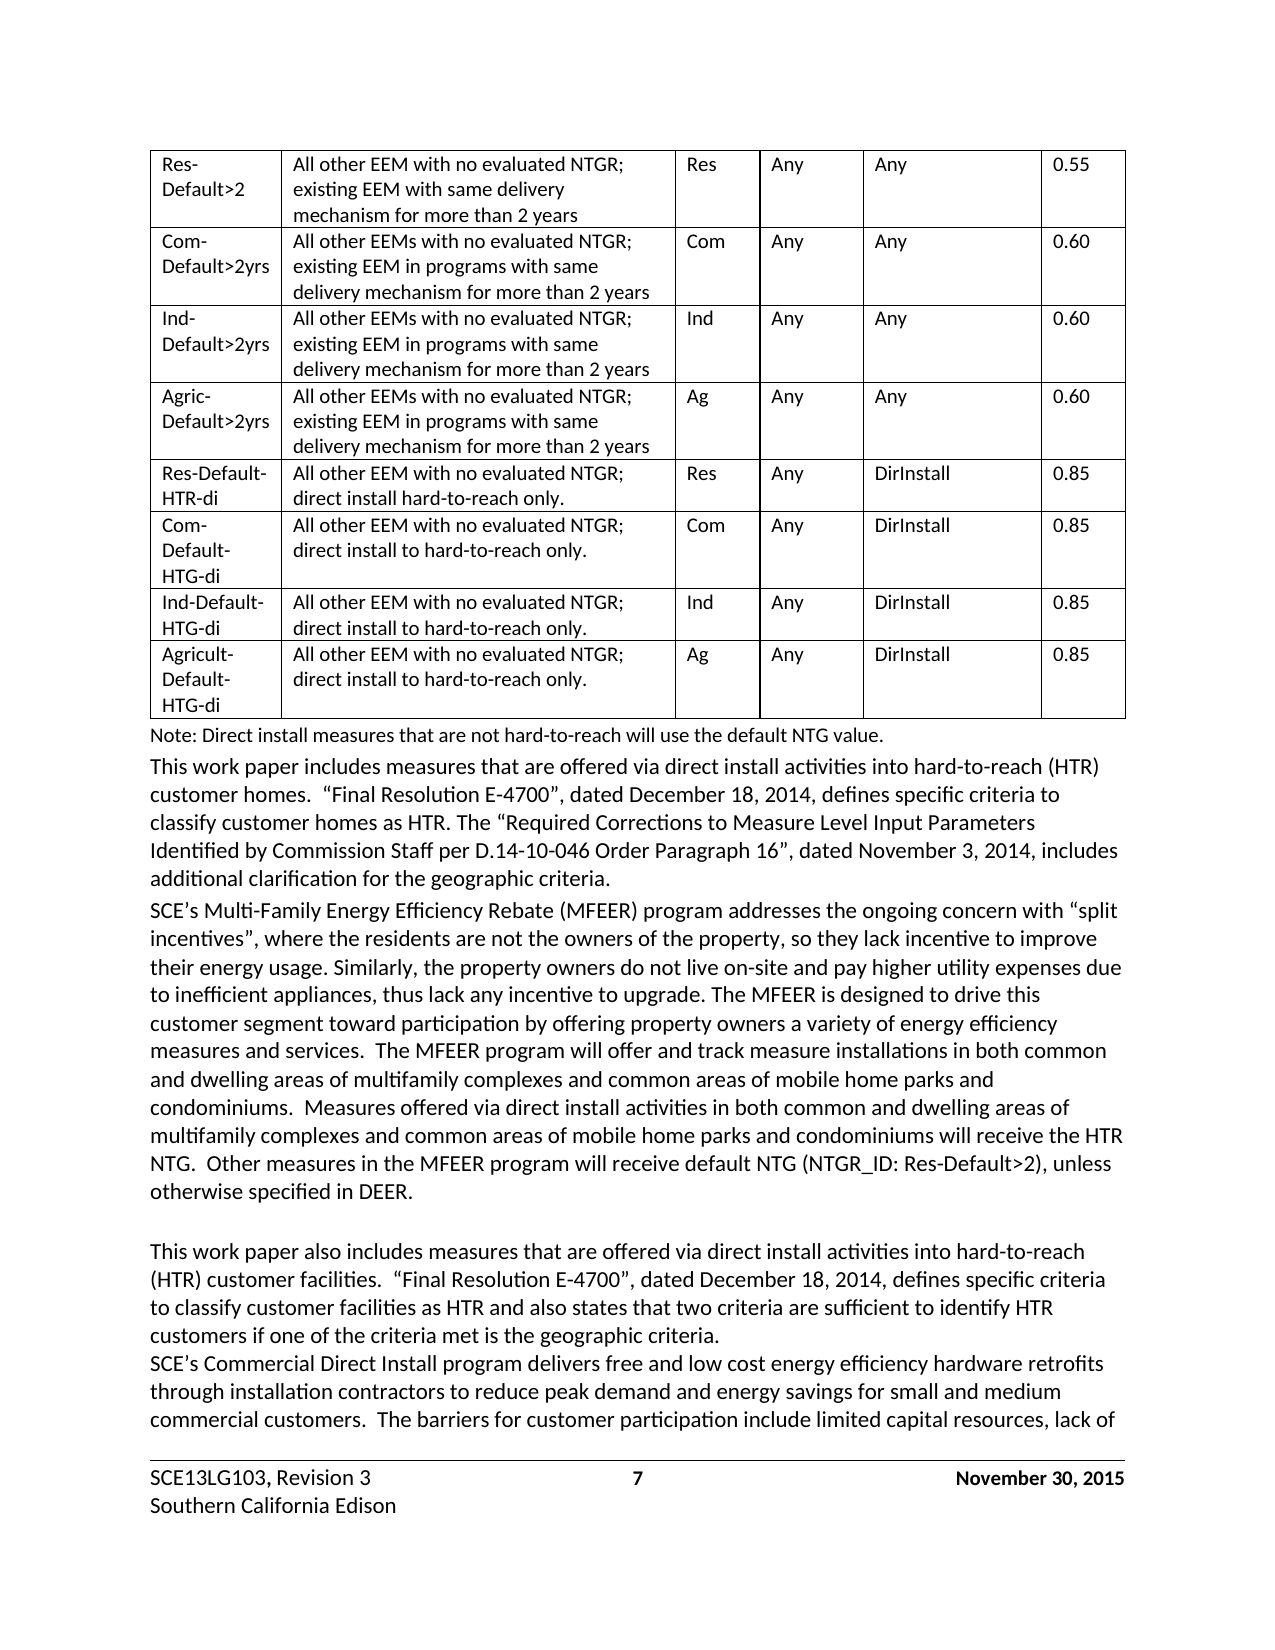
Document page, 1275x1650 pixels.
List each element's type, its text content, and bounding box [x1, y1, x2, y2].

table_cell Any [864, 228, 1041, 304]
table_cell All other EEM with no evaluated NTGR; direct install to hard-to-reach only. [282, 512, 675, 588]
table_cell Ind [676, 589, 759, 640]
table_cell DirInstall [864, 512, 1041, 588]
table_cell DirInstall [864, 641, 1041, 717]
table_cell 0.60 [1042, 306, 1125, 382]
table_cell 0.85 [1042, 512, 1125, 588]
table_cell Any [761, 512, 863, 588]
table_cell All other EEM with no evaluated NTGR; direct install hard-to-reach only. [282, 460, 675, 511]
table_cell Res-Default>2 [151, 151, 281, 227]
table_cell All other EEMs with no evaluated NTGR; existing EEM in programs with same delivery mechanism for more than 2 years [282, 228, 675, 304]
table_cell Ind-Default>2yrs [151, 306, 281, 382]
table_cell All other EEMs with no evaluated NTGR; existing EEM in programs with same delivery mechanism for more than 2 years [282, 383, 675, 459]
table_cell Res-Default-HTR-di [151, 460, 281, 511]
table_cell Ag [676, 383, 759, 459]
table_cell Com-Default-HTG-di [151, 512, 281, 588]
table_cell Any [761, 151, 863, 227]
table_cell All other EEM with no evaluated NTGR; direct install to hard-to-reach only. [282, 641, 675, 717]
text This work paper includes measures that are offered via direct install activities into hard-to-reach (HTR) customer homes. “Final Resolution E-4700”, dated December 18, 2014, defines specific criteria to classify customer homes as HTR. The “Required Corrections to Measure Level Input Parameters Identified by Commission Staff per D.14-10-046 Order Paragraph 16”, dated November 3, 2014, includes additional clarification for the geographic criteria. [150, 752, 1125, 892]
text Note: Direct install measures that are not hard-to-reach will use the default NTG value. [150, 723, 1125, 748]
table_cell Any [761, 306, 863, 382]
table_cell Agric-Default>2yrs [151, 383, 281, 459]
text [150, 1349, 1125, 1433]
table_cell All other EEM with no evaluated NTGR; existing EEM with same delivery mechanism for more than 2 years [282, 151, 675, 227]
table_cell Com-Default>2yrs [151, 228, 281, 304]
table_cell Ag [676, 641, 759, 717]
table_cell Any [761, 641, 863, 717]
table_cell 0.85 [1042, 589, 1125, 640]
table_cell 0.85 [1042, 460, 1125, 511]
table_cell 0.85 [1042, 641, 1125, 717]
table_cell Ind [676, 306, 759, 382]
table_cell Any [761, 383, 863, 459]
table_cell Ind-Default-HTG-di [151, 589, 281, 640]
table_cell Any [864, 151, 1041, 227]
table_cell Any [761, 460, 863, 511]
table_cell Any [761, 228, 863, 304]
table_cell DirInstall [864, 589, 1041, 640]
table_cell All other EEM with no evaluated NTGR; direct install to hard-to-reach only. [282, 589, 675, 640]
table_cell Com [676, 228, 759, 304]
table_cell 0.60 [1042, 383, 1125, 459]
table_cell 0.55 [1042, 151, 1125, 227]
text This work paper also includes measures that are offered via direct install activities into hard-to-reach (HTR) customer facilities. “Final Resolution E-4700”, dated December 18, 2014, defines specific criteria to classify customer facilities as HTR and also states that two criteria are sufficient to identify HTR customers if one of the criteria met is the geographic criteria. [150, 1237, 1125, 1349]
table_cell Any [864, 383, 1041, 459]
table_cell Res [676, 460, 759, 511]
text SCE’s Multi-Family Energy Efficiency Rebate (MFEER) program addresses the ongoing concern with “split incentives”, where the residents are not the owners of the property, so they lack incentive to improve their energy usage. Similarly, the property owners do not live on-site and pay higher utility expenses due to inefficient appliances, thus lack any incentive to upgrade. The MFEER is designed to drive this customer segment toward participation by offering property owners a variety of energy efficiency measures and services. The MFEER program will offer and track measure installations in both common and dwelling areas of multifamily complexes and common areas of mobile home parks and condominiums. Measures offered via direct install activities in both common and dwelling areas of multifamily complexes and common areas of mobile home parks and condominiums will receive the HTR NTG. Other measures in the MFEER program will receive default NTG (NTGR_ID: Res-Default>2), unless otherwise specified in DEER. [150, 897, 1125, 1205]
table_cell 0.60 [1042, 228, 1125, 304]
table_cell Res [676, 151, 759, 227]
table_cell DirInstall [864, 460, 1041, 511]
table_cell Com [676, 512, 759, 588]
table_cell Any [864, 306, 1041, 382]
table_cell All other EEMs with no evaluated NTGR; existing EEM in programs with same delivery mechanism for more than 2 years [282, 306, 675, 382]
table_cell Agricult-Default-HTG-di [151, 641, 281, 717]
table_cell Any [761, 589, 863, 640]
